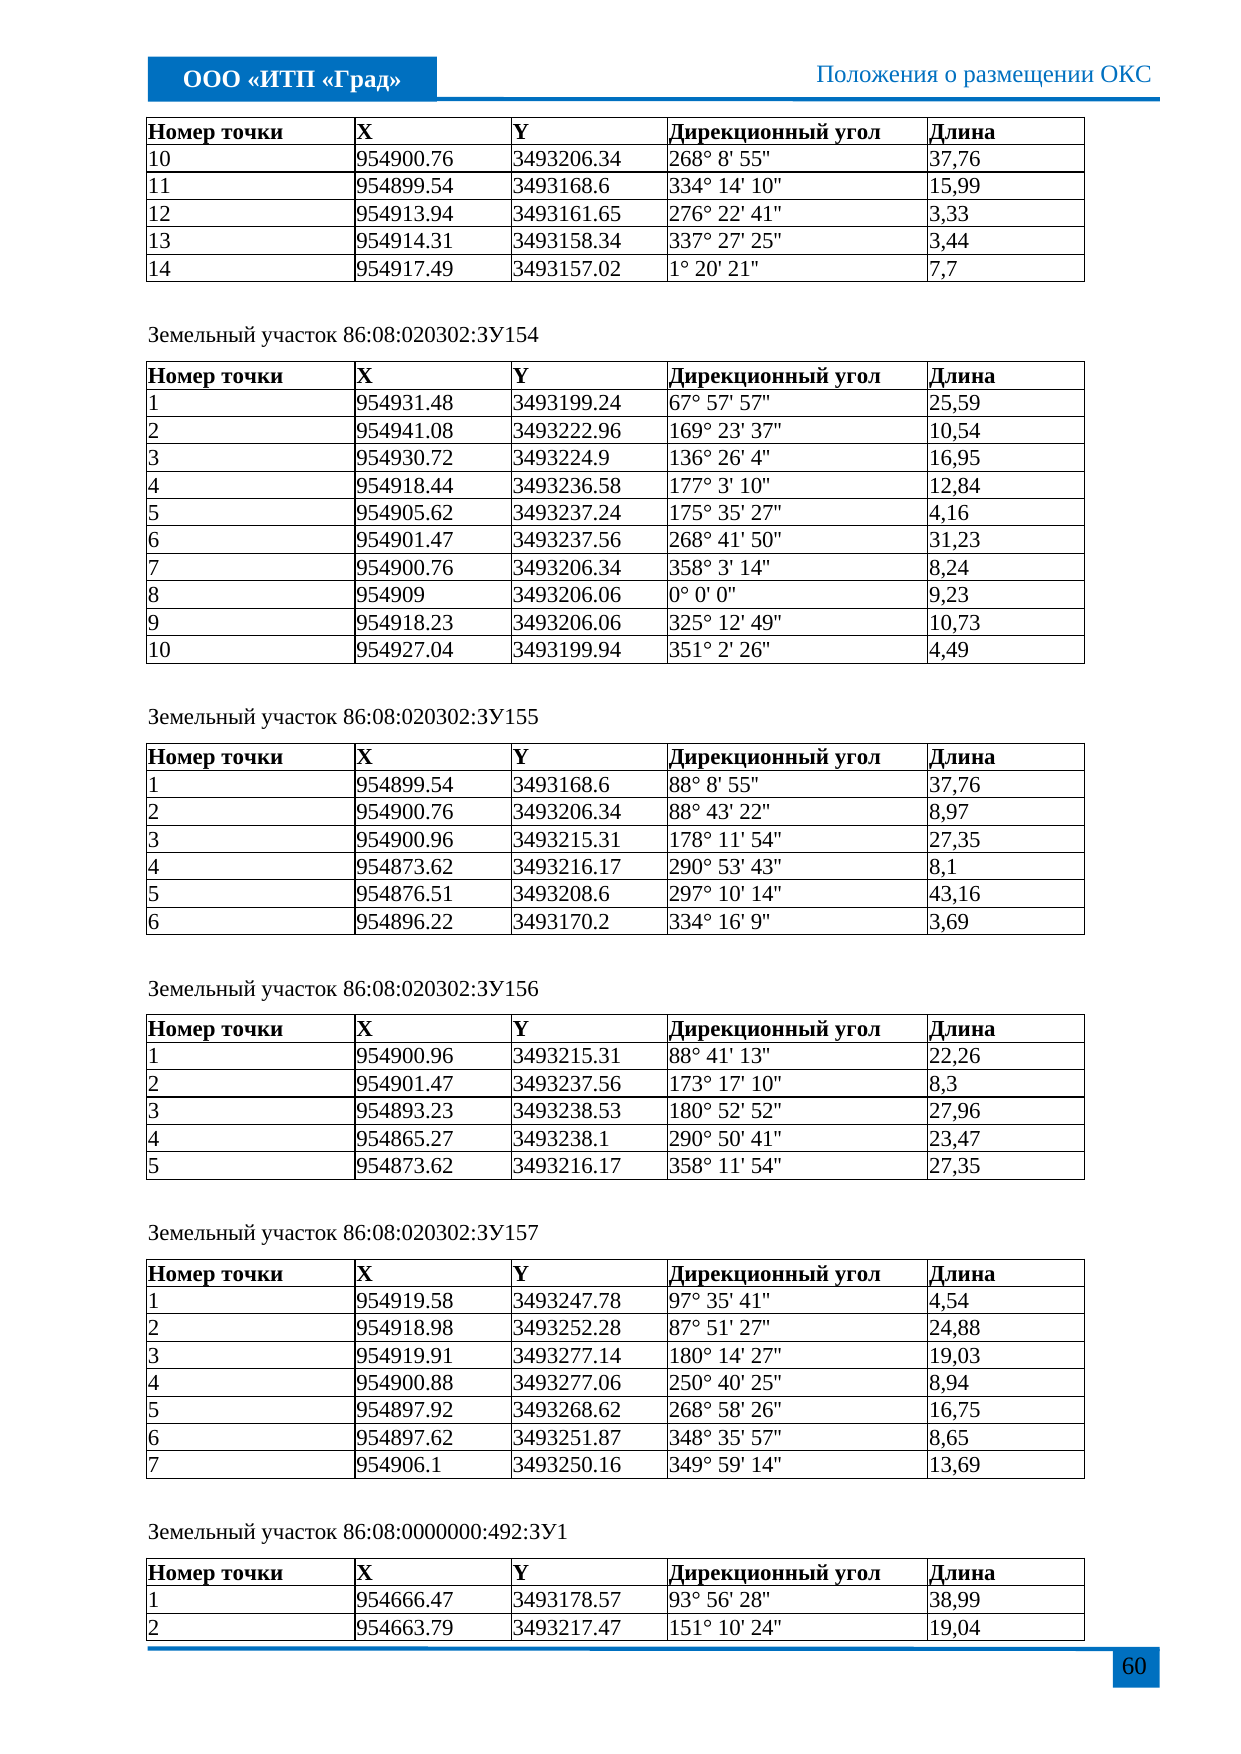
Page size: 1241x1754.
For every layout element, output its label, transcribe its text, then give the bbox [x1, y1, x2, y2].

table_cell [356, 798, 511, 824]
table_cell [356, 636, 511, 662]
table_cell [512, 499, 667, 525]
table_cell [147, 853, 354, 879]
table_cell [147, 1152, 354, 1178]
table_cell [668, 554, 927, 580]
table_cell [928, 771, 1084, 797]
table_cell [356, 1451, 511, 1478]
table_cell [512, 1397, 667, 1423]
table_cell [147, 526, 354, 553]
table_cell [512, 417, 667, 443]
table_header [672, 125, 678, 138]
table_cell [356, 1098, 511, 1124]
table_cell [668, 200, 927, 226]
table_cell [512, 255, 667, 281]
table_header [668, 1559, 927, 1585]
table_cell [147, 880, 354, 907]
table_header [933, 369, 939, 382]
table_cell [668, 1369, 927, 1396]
text Земельный участок 86:08:020302:ЗУ155 [148, 703, 1152, 729]
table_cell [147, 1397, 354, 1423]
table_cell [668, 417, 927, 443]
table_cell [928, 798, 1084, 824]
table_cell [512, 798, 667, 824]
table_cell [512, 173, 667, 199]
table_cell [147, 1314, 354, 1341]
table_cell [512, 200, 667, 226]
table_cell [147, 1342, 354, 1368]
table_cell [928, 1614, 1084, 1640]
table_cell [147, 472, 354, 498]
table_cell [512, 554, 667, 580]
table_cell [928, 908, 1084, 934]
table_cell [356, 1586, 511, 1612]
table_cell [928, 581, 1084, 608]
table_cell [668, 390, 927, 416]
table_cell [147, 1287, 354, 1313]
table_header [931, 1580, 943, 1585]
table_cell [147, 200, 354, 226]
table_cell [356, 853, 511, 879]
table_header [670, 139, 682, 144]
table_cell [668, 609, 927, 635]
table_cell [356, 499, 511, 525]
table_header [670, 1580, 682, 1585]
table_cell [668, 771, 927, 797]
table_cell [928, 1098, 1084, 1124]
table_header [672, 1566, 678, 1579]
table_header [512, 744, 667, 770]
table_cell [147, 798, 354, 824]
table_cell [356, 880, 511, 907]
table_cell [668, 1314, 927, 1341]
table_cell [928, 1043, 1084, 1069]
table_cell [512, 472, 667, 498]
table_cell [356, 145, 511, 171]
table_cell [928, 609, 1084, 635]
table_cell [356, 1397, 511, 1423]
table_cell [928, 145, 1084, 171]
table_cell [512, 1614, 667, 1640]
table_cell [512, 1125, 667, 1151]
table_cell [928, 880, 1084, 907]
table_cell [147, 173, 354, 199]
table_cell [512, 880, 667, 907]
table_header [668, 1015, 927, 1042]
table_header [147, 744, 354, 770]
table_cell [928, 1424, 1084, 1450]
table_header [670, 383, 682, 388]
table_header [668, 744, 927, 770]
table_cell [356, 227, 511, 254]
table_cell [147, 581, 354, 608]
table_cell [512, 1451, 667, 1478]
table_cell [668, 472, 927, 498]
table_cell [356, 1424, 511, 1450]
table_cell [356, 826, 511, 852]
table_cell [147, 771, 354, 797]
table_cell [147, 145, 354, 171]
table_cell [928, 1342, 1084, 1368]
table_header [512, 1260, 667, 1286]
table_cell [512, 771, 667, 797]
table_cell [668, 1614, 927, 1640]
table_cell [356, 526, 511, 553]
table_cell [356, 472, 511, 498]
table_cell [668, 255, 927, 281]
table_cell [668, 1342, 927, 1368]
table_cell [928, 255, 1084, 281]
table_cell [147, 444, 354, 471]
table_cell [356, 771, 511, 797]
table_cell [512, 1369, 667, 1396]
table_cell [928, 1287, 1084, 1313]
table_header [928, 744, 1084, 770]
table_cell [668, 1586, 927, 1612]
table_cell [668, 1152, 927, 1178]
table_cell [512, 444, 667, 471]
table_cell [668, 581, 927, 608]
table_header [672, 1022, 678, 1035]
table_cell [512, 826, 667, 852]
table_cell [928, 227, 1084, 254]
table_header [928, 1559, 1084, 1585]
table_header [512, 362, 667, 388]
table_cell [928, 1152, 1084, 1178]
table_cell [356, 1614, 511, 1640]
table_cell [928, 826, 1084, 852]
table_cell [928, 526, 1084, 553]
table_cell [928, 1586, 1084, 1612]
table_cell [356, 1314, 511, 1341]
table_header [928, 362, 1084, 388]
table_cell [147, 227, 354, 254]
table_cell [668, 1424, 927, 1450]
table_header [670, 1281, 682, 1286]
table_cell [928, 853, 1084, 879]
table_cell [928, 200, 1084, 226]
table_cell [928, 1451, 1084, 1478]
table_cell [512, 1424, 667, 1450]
text Земельный участок 86:08:020302:ЗУ156 [148, 975, 1152, 1001]
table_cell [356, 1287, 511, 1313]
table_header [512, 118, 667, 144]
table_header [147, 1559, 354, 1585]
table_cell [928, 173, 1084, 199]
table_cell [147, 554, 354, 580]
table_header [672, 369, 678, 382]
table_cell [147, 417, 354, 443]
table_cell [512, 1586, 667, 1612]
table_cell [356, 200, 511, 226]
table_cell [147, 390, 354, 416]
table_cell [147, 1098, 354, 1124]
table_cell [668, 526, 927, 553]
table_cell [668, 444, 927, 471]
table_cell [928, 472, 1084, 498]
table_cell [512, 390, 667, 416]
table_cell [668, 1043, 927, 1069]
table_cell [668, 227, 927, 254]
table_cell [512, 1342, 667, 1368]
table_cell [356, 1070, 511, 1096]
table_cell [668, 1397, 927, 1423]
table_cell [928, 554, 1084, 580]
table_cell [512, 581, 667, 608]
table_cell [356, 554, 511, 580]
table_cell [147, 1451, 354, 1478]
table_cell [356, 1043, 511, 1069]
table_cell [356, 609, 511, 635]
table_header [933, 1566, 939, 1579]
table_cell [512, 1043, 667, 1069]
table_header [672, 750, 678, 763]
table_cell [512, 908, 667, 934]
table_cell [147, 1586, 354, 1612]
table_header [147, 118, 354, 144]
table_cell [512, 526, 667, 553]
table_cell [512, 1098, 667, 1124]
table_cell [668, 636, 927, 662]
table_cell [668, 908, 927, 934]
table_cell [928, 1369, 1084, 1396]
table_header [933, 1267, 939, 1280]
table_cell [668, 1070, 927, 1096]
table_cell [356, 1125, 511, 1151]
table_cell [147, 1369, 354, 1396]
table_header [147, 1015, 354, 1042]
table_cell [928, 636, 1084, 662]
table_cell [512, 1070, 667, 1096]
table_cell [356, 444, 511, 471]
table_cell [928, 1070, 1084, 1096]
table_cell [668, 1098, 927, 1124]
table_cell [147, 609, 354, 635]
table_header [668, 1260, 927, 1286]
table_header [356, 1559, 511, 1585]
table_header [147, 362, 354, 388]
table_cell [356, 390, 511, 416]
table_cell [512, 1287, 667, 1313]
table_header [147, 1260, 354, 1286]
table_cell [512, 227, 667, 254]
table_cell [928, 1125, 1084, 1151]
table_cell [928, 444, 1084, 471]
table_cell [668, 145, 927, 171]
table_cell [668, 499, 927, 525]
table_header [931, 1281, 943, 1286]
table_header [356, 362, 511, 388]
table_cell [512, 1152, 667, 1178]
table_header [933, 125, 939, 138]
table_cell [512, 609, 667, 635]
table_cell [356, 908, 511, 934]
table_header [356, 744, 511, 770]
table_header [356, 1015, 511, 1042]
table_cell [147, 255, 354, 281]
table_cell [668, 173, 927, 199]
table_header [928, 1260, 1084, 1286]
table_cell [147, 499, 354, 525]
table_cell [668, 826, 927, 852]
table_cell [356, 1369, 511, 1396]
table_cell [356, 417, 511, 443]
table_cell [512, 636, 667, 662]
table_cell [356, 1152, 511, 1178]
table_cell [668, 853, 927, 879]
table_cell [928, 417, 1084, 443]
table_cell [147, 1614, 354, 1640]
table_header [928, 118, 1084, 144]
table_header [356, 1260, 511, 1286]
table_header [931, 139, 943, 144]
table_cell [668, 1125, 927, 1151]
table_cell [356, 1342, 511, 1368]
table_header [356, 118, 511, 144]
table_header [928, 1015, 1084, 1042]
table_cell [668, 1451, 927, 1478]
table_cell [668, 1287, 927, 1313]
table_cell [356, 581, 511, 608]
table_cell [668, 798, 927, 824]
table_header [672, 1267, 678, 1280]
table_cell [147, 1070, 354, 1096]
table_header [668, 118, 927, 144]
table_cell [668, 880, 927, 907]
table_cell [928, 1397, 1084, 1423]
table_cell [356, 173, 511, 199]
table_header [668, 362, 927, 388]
text Земельный участок 86:08:020302:ЗУ154 [148, 322, 1152, 348]
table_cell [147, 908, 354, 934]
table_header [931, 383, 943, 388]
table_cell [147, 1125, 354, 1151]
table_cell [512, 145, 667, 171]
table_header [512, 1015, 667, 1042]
text Земельный участок 86:08:0000000:492:ЗУ1 [148, 1518, 1152, 1544]
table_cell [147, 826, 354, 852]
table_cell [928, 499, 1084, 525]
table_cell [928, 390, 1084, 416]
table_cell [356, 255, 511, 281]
text Земельный участок 86:08:020302:ЗУ157 [148, 1219, 1152, 1245]
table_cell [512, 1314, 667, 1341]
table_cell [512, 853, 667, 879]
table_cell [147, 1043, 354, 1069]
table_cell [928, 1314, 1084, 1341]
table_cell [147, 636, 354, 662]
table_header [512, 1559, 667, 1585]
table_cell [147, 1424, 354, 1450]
